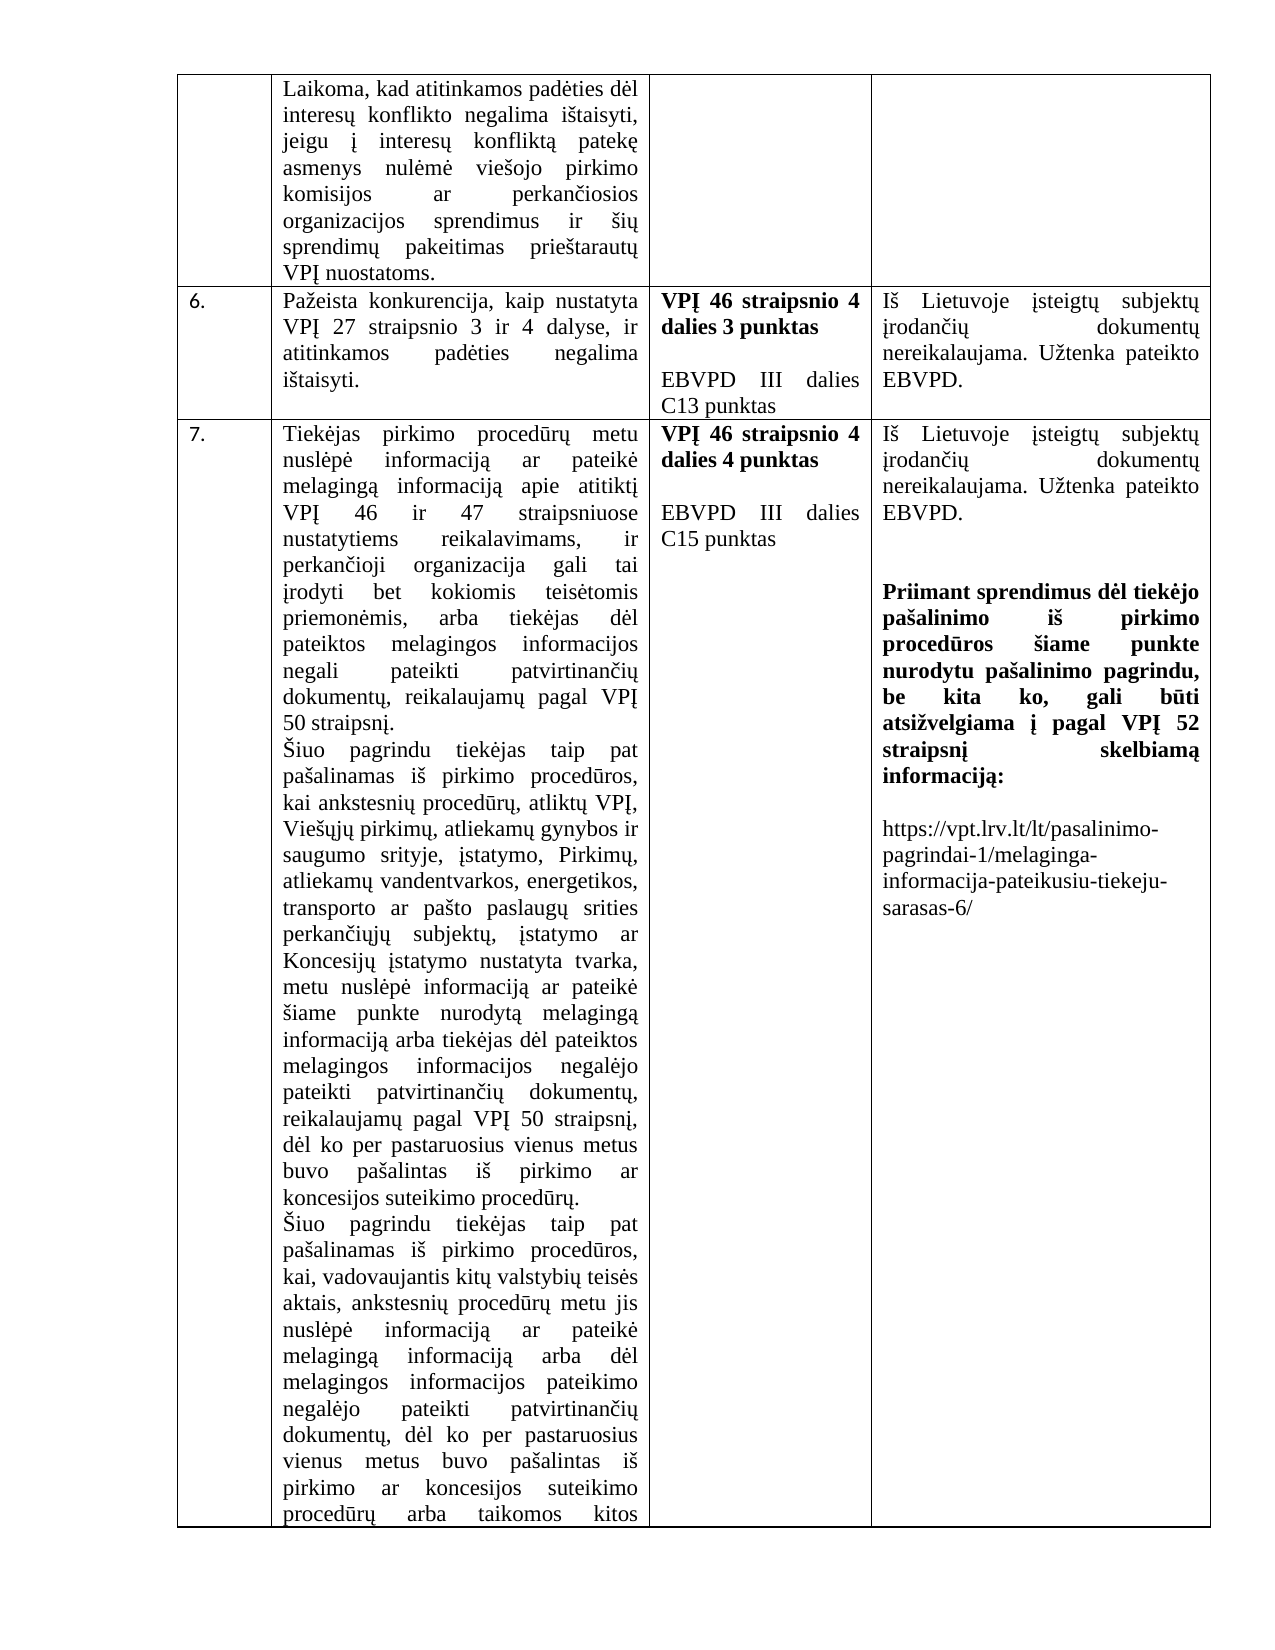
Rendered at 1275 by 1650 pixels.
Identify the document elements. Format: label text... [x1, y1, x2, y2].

table_cell [178, 287, 271, 418]
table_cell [650, 420, 871, 1526]
table_cell Iš Lietuvoje įsteigtų subjektų įrodančių dokumentų nereikalaujama. Užtenka pateikto EBVPD. [872, 287, 1210, 418]
table_cell [178, 420, 271, 1526]
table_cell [872, 75, 1210, 286]
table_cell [872, 420, 1210, 1526]
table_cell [272, 75, 649, 286]
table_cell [650, 75, 871, 286]
table_cell VPĮ 46 straipsnio 4 dalies 3 punktas EBVPD III dalies C13 punktas [650, 287, 871, 418]
table_cell [178, 75, 271, 286]
table_cell Pažeista konkurencija, kaip nustatyta VPĮ 27 straipsnio 3 ir 4 dalyse, ir atitinkamos padėties negalima ištaisyti. [272, 287, 649, 418]
